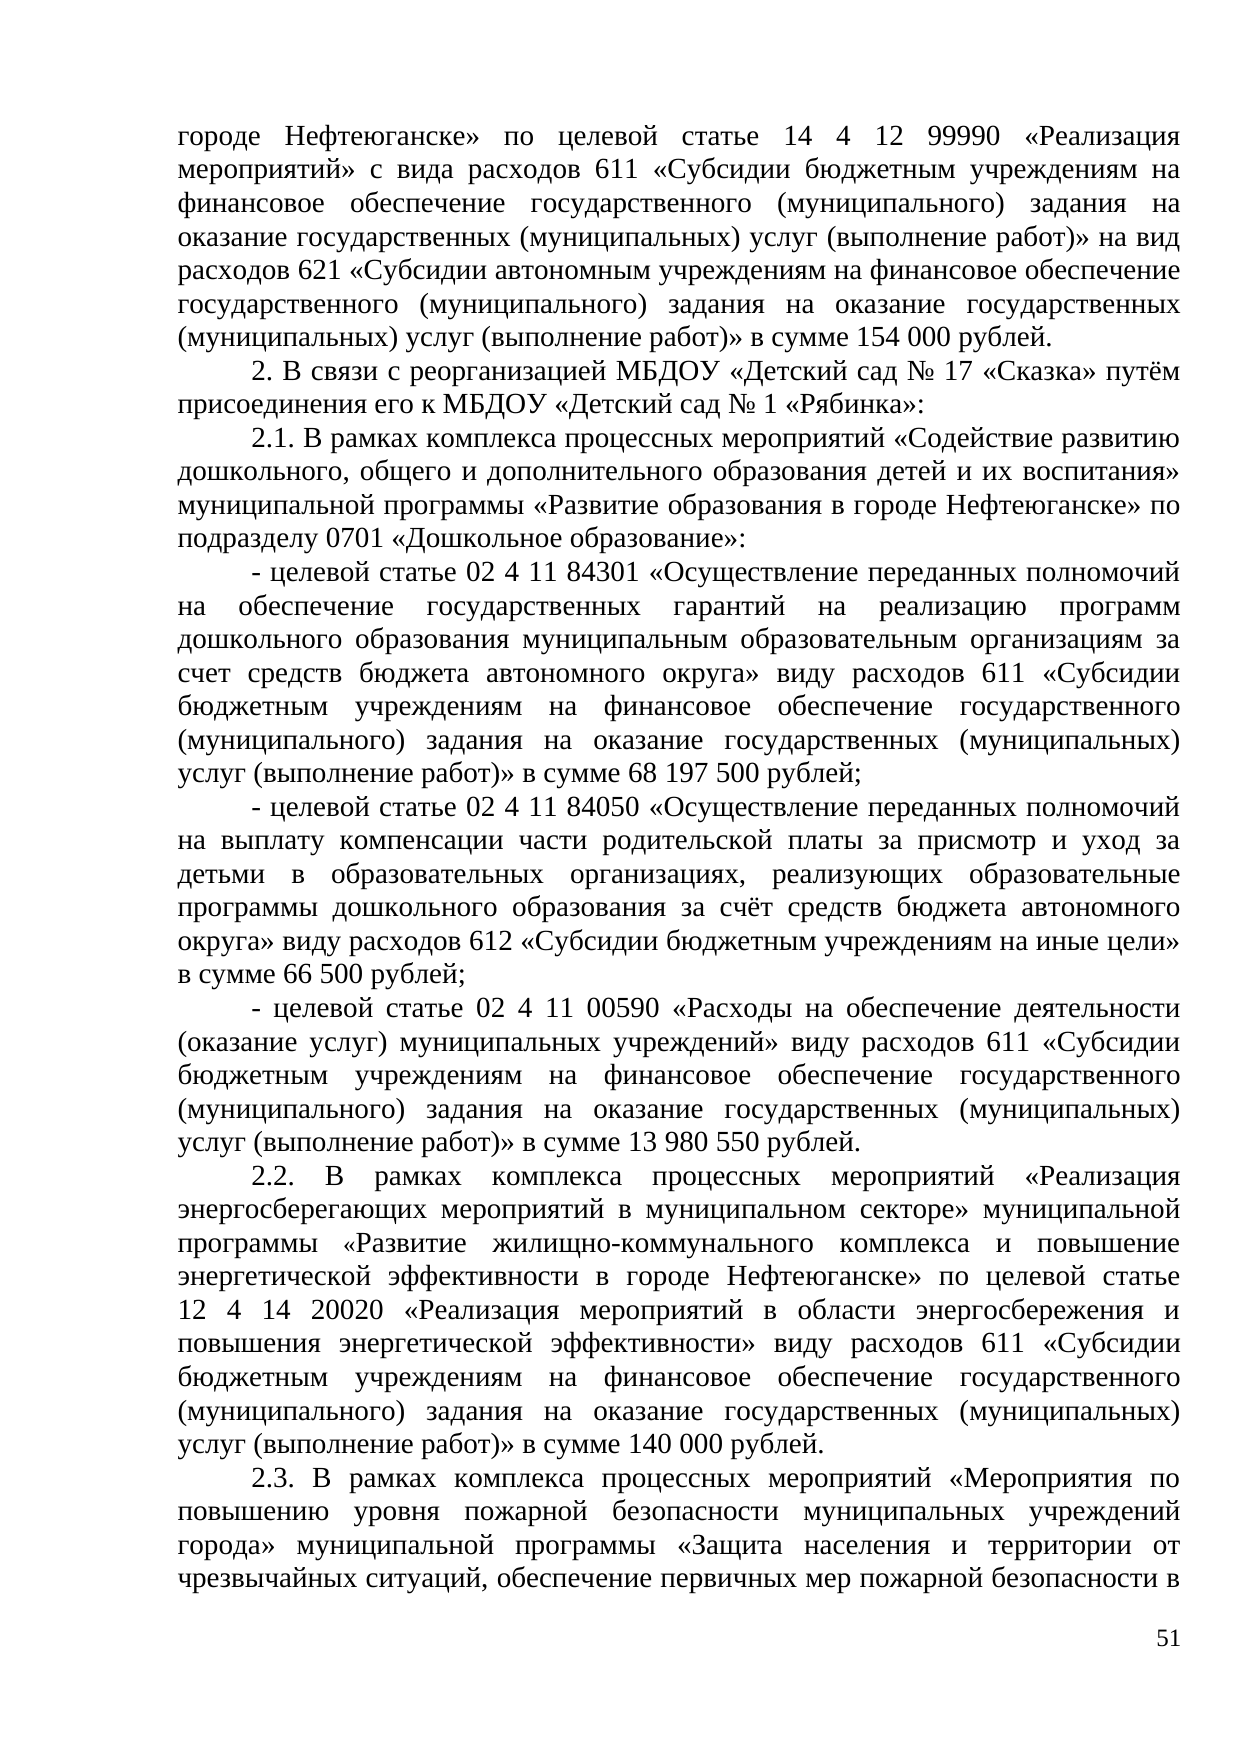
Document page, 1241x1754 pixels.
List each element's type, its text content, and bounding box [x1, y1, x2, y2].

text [177, 118, 1181, 353]
text - целевой статье 02 4 11 84301 «Осуществление переданных полномочий на обеспечение государственных гарантий на реализацию программ дошкольного образования муниципальным образовательным организациям за счет средств бюджета автономного округа» виду расходов 611 «Субсидии бюджетным учреждениям на финансовое обеспечение государственного (муниципального) задания на оказание государственных (муниципальных) услуг (выполнение работ)» в сумме 68 197 500 рублей; [177, 554, 1181, 789]
text 2. В связи с реорганизацией МБДОУ «Детский сад № 17 «Сказка» путём присоединения его к МБДОУ «Детский сад № 1 «Рябинка»: [177, 353, 1181, 420]
text - целевой статье 02 4 11 00590 «Расходы на обеспечение деятельности (оказание услуг) муниципальных учреждений» виду расходов 611 «Субсидии бюджетным учреждениям на финансовое обеспечение государственного (муниципального) задания на оказание государственных (муниципальных) услуг (выполнение работ)» в сумме 13 980 550 рублей. [177, 990, 1181, 1158]
text - целевой статье 02 4 11 84050 «Осуществление переданных полномочий на выплату компенсации части родительской платы за присмотр и уход за детьми в образовательных организациях, реализующих образовательные программы дошкольного образования за счёт средств бюджета автономного округа» виду расходов 612 «Субсидии бюджетным учреждениям на иные цели» в сумме 66 500 рублей; [177, 789, 1181, 990]
text 2.1. В рамках комплекса процессных мероприятий «Содействие развитию дошкольного, общего и дополнительного образования детей и их воспитания» муниципальной программы «Развитие образования в городе Нефтеюганске» по подразделу 0701 «Дошкольное образование»: [177, 420, 1181, 554]
text 2.2. В рамках комплекса процессных мероприятий «Реализация энергосберегающих мероприятий в муниципальном секторе» муниципальной программы «Развитие жилищно-коммунального комплекса и повышение энергетической эффективности в городе Нефтеюганске» по целевой статье 12 4 14 20020 «Реализация мероприятий в области энергосбережения и повышения энергетической эффективности» виду расходов 611 «Субсидии бюджетным учреждениям на финансовое обеспечение государственного (муниципального) задания на оказание государственных (муниципальных) услуг (выполнение работ)» в сумме 140 000 рублей. [177, 1158, 1181, 1460]
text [177, 1460, 1181, 1594]
